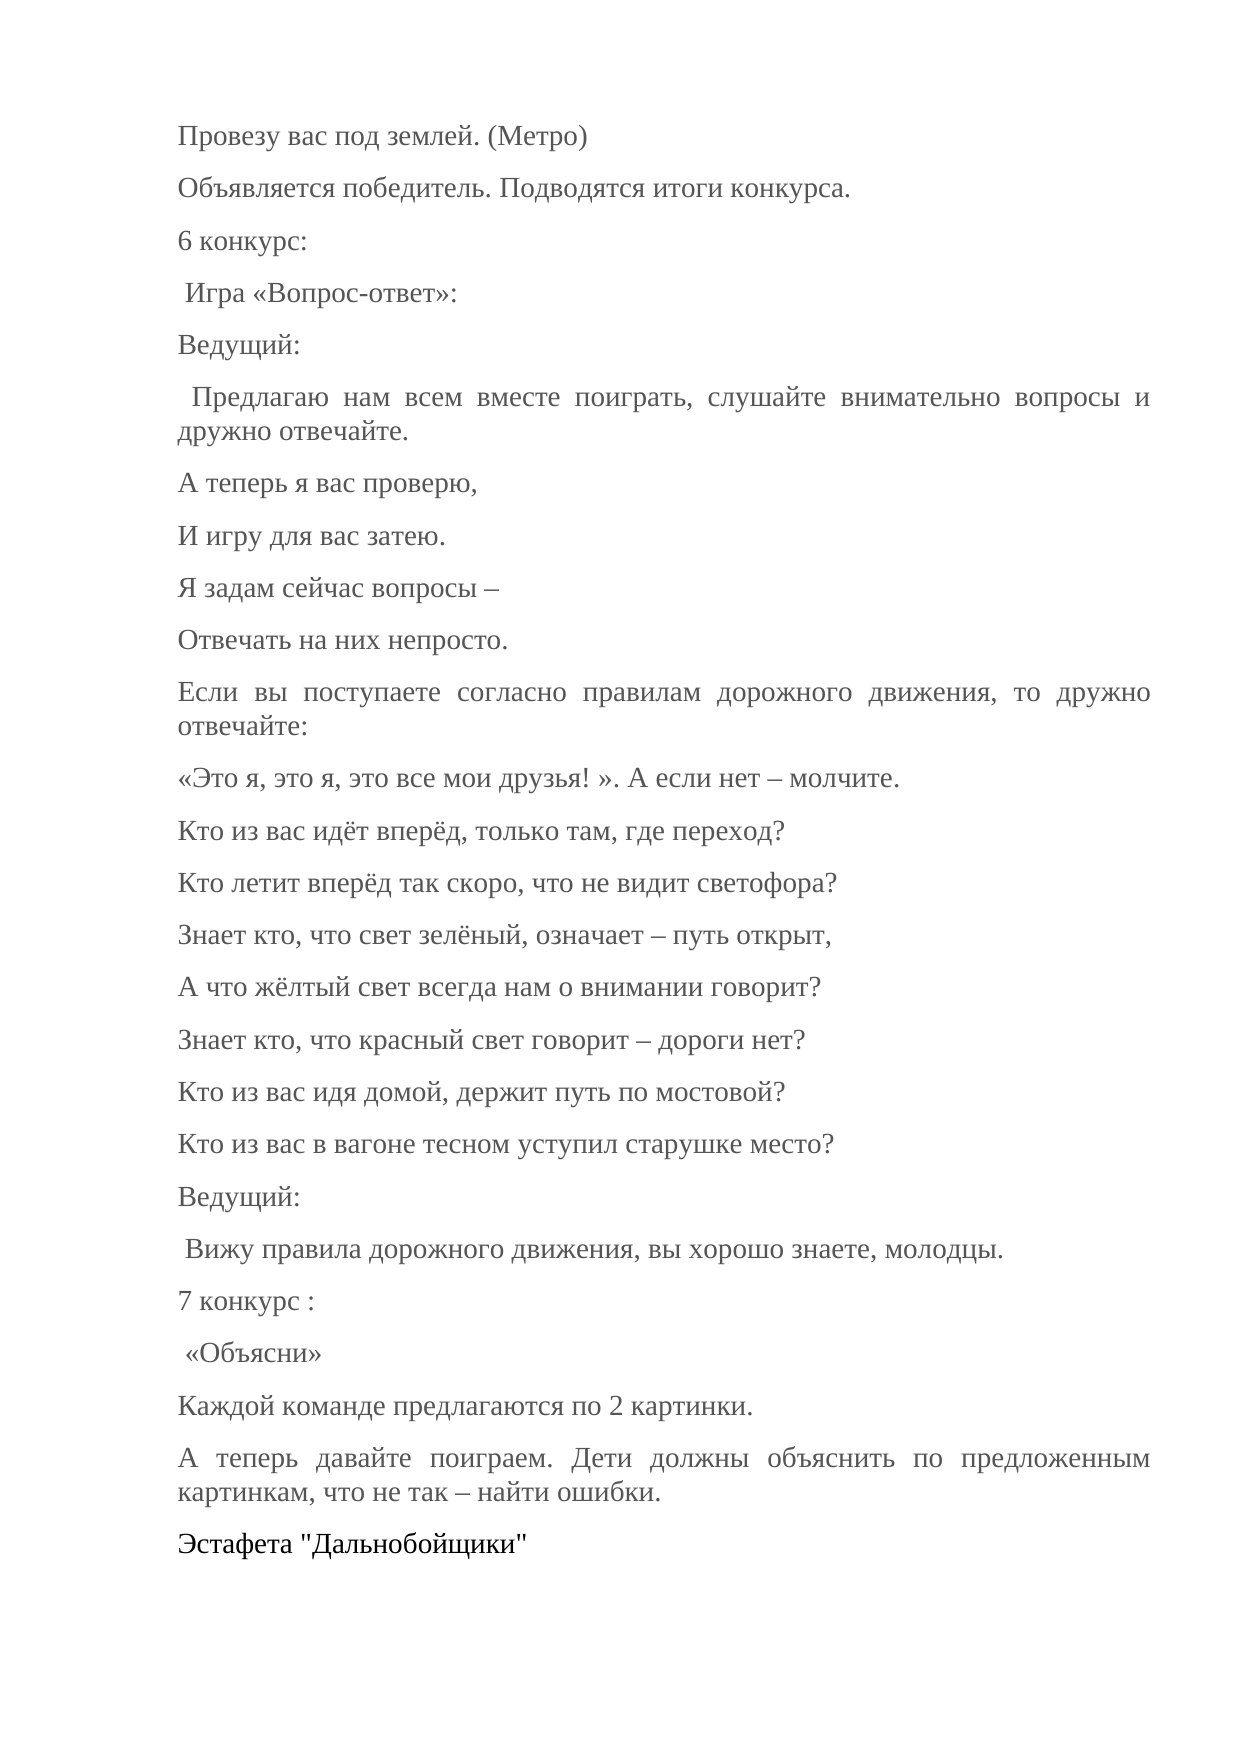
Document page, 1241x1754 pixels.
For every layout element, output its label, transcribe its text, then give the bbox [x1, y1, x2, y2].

text А что жёлтый свет всегда нам о внимании говорит? [177, 969, 1152, 1003]
text Каждой команде предлагаются по 2 картинки. [177, 1388, 1152, 1421]
text Ведущий: [177, 327, 1152, 361]
text Знает кто, что свет зелёный, означает – путь открыт, [177, 917, 1152, 951]
text 6 конкурс: [177, 223, 1152, 256]
text Эстафета "Дальнобойщики" [177, 1526, 1152, 1559]
text Кто из вас идёт вперёд, только там, где переход? [177, 813, 1152, 846]
text 7 конкурс : [177, 1283, 1152, 1317]
text Если вы поступаете согласно правилам дорожного движения, то дружно отвечайте: [177, 674, 1152, 742]
text Предлагаю нам всем вместе поиграть, слушайте внимательно вопросы и дружно отвечайте. [177, 379, 1152, 447]
text Вижу правила дорожного движения, вы хорошо знаете, молодцы. [177, 1231, 1152, 1264]
text Отвечать на них непросто. [177, 622, 1152, 656]
text Знает кто, что красный свет говорит – дороги нет? [177, 1022, 1152, 1055]
text Игра «Вопрос-ответ»: [177, 275, 1152, 308]
text А теперь я вас проверю, [177, 465, 1152, 499]
text Объявляется победитель. Подводятся итоги конкурса. [177, 170, 1152, 204]
text Кто из вас в вагоне тесном уступил старушке место? [177, 1126, 1152, 1160]
text А теперь давайте поиграем. Дети должны объяснить по предложенным картинкам, что не так – найти ошибки. [177, 1440, 1152, 1507]
text Я задам сейчас вопросы – [177, 570, 1152, 603]
text Кто из вас идя домой, держит путь по мостовой? [177, 1074, 1152, 1108]
text Провезу вас под землей. (Метро) [177, 118, 1152, 152]
text «Это я, это я, это все мои друзья! ». А если нет – молчите. [177, 760, 1152, 794]
text Ведущий: [177, 1179, 1152, 1212]
text «Объясни» [177, 1336, 1152, 1369]
text И игру для вас затею. [177, 518, 1152, 551]
text Кто летит вперёд так скоро, что не видит светофора? [177, 865, 1152, 898]
